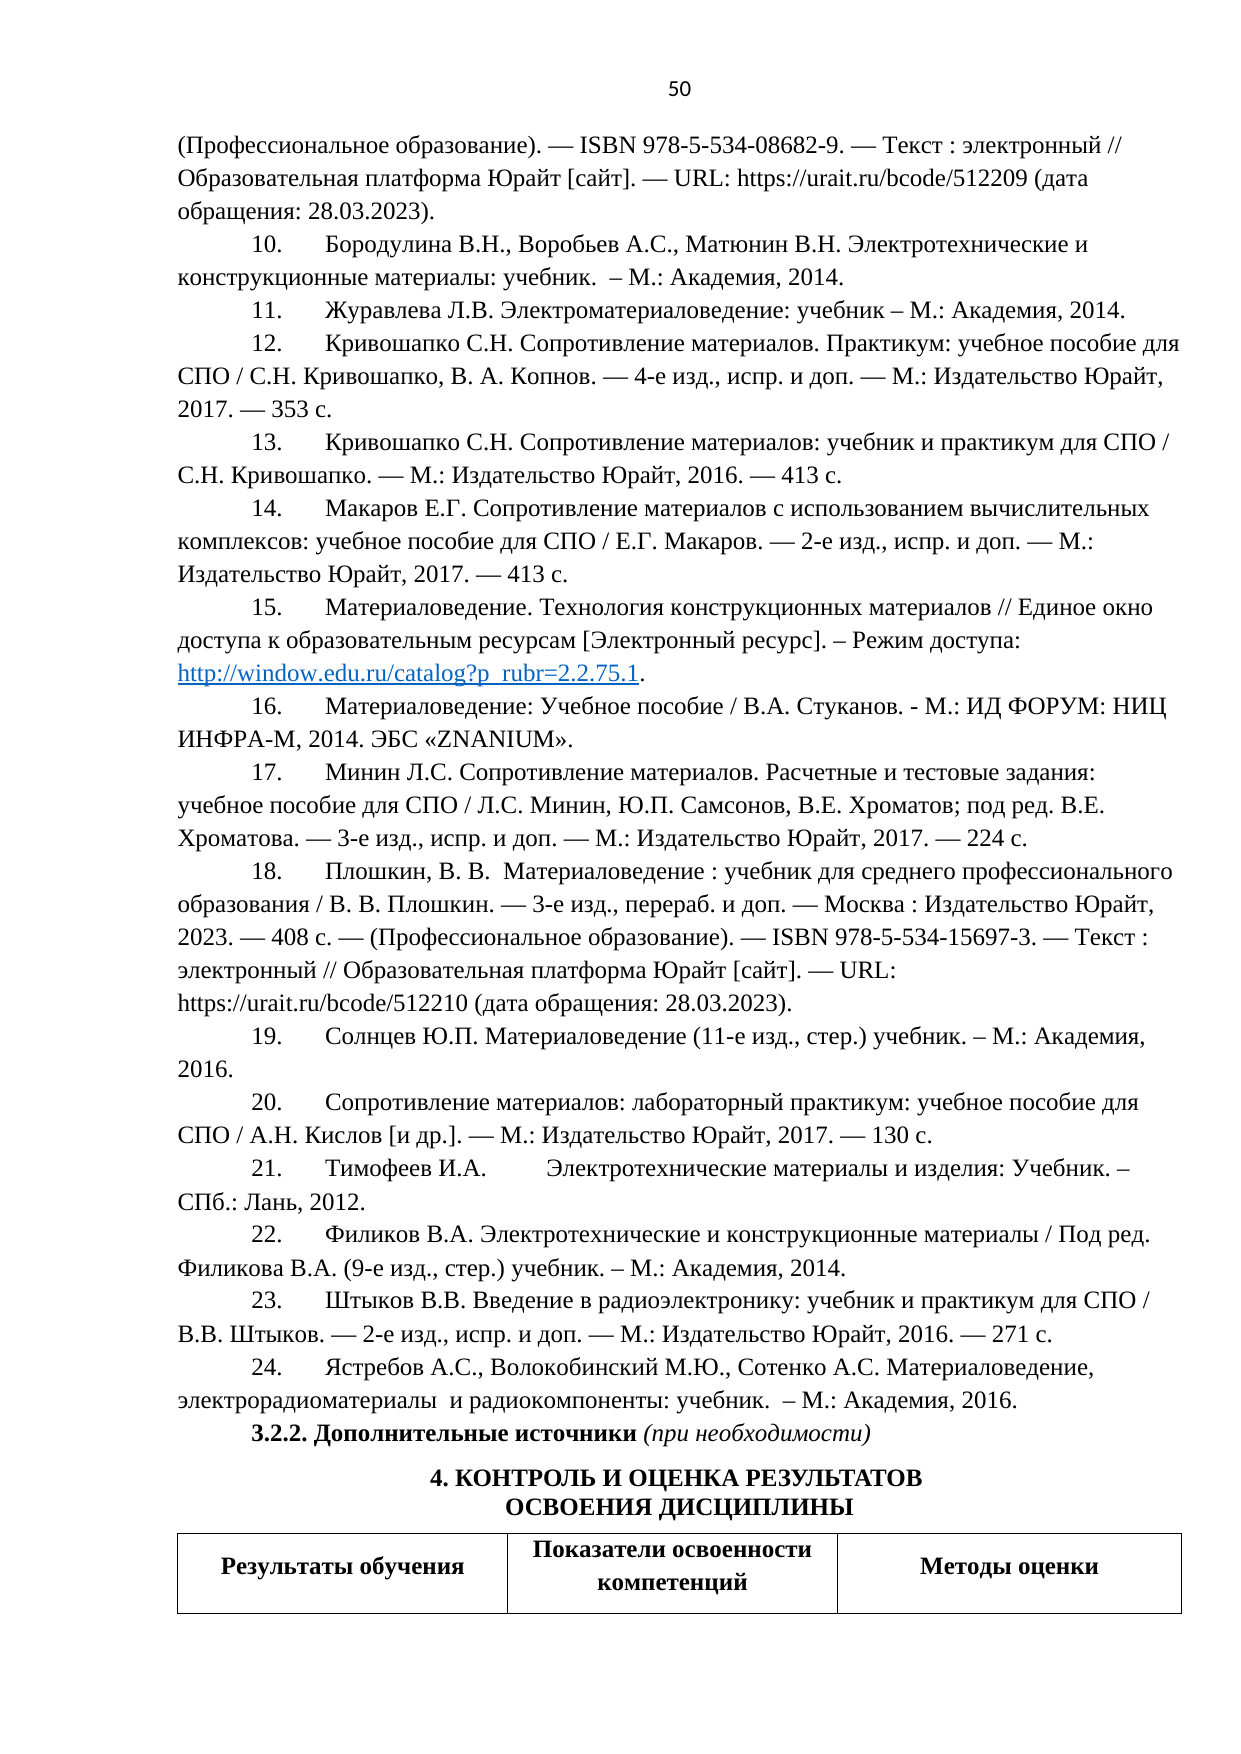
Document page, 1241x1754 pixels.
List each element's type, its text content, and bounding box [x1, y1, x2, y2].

text 3.2.2. Дополнительные источники (при необходимости) [177, 1418, 1181, 1446]
list Материаловедение: Учебное пособие / В.А. Стуканов. - М.: ИД ФОРУМ: НИЦ ИНФРА-М, 2014. ЭБС «ZNANIUM». [177, 691, 1181, 753]
list Штыков В.В. Введение в радиоэлектронику: учебник и практикум для СПО / В.В. Штыков. — 2-е изд., испр. и доп. — М.: Издательство Юрайт, 2016. — 271 с. [177, 1286, 1181, 1347]
list Минин Л.С. Сопротивление материалов. Расчетные и тестовые задания: учебное пособие для СПО / Л.С. Минин, Ю.П. Самсонов, В.Е. Хроматов; под ред. В.Е. Хроматова. — 3-е изд., испр. и доп. — М.: Издательство Юрайт, 2017. — 224 с. [177, 757, 1181, 852]
list Солнцев Ю.П. Материаловедение (11-е изд., стер.) учебник. – М.: Академия, 2016. [177, 1021, 1181, 1083]
list Сопротивление материалов: лабораторный практикум: учебное пособие для СПО / А.Н. Кислов [и др.]. — М.: Издательство Юрайт, 2017. — 130 с. [177, 1087, 1181, 1149]
list Ястребов А.С., Волокобинский М.Ю., Сотенко А.С. Материаловедение, электрорадиоматериалы и радиокомпоненты: учебник. – М.: Академия, 2016. [177, 1352, 1181, 1413]
list Тимофеев И.А. Электротехнические материалы и изделия: Учебник. – СПб.: Лань, 2012. [177, 1153, 1181, 1215]
list Материаловедение. Технология конструкционных материалов // Единое окно доступа к образовательным ресурсам [Электронный ресурс]. – Режим доступа: http://window.edu.ru/catalog?p_rubr=2.2.75.1. [177, 592, 1181, 687]
list Бородулина В.Н., Воробьев А.С., Матюнин В.Н. Электротехнические и конструкционные материалы: учебник. – М.: Академия, 2014. [177, 229, 1181, 291]
list Журавлева Л.В. Электроматериаловедение: учебник – М.: Академия, 2014. [177, 295, 1181, 324]
list Филиков В.А. Электротехнические и конструкционные материалы / Под ред. Филикова В.А. (9-е изд., стер.) учебник. – М.: Академия, 2014. [177, 1219, 1181, 1281]
table_header Результаты обучения [178, 1534, 507, 1612]
text 4. Контроль и оценка результатов освоения ДИСЦИПЛИНЫ [177, 1463, 1181, 1521]
list Плошкин, В. В. Материаловедение : учебник для среднего профессионального образования / В. В. Плошкин. — 3-е изд., перераб. и доп. — Москва : Издательство Юрайт, 2023. — 408 с. — (Профессиональное образование). — ISBN 978-5-534-15697-3. — Текст : электронный // Образовательная платформа Юрайт [сайт]. — URL: https://urait.ru/bcode/512210 (дата обращения: 28.03.2023). [177, 856, 1181, 1017]
list Кривошапко С.Н. Сопротивление материалов: учебник и практикум для СПО / С.Н. Кривошапко. — М.: Издательство Юрайт, 2016. — 413 с. [177, 427, 1181, 489]
table_header Показатели освоенности компетенций [508, 1534, 837, 1612]
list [177, 130, 1181, 225]
table_header Методы оценки [838, 1534, 1181, 1612]
list Кривошапко С.Н. Сопротивление материалов. Практикум: учебное пособие для СПО / С.Н. Кривошапко, В. А. Копнов. — 4-е изд., испр. и доп. — М.: Издательство Юрайт, 2017. — 353 с. [177, 328, 1181, 423]
list Макаров Е.Г. Сопротивление материалов с использованием вычислительных комплексов: учебное пособие для СПО / Е.Г. Макаров. — 2-е изд., испр. и доп. — М.: Издательство Юрайт, 2017. — 413 с. [177, 493, 1181, 588]
